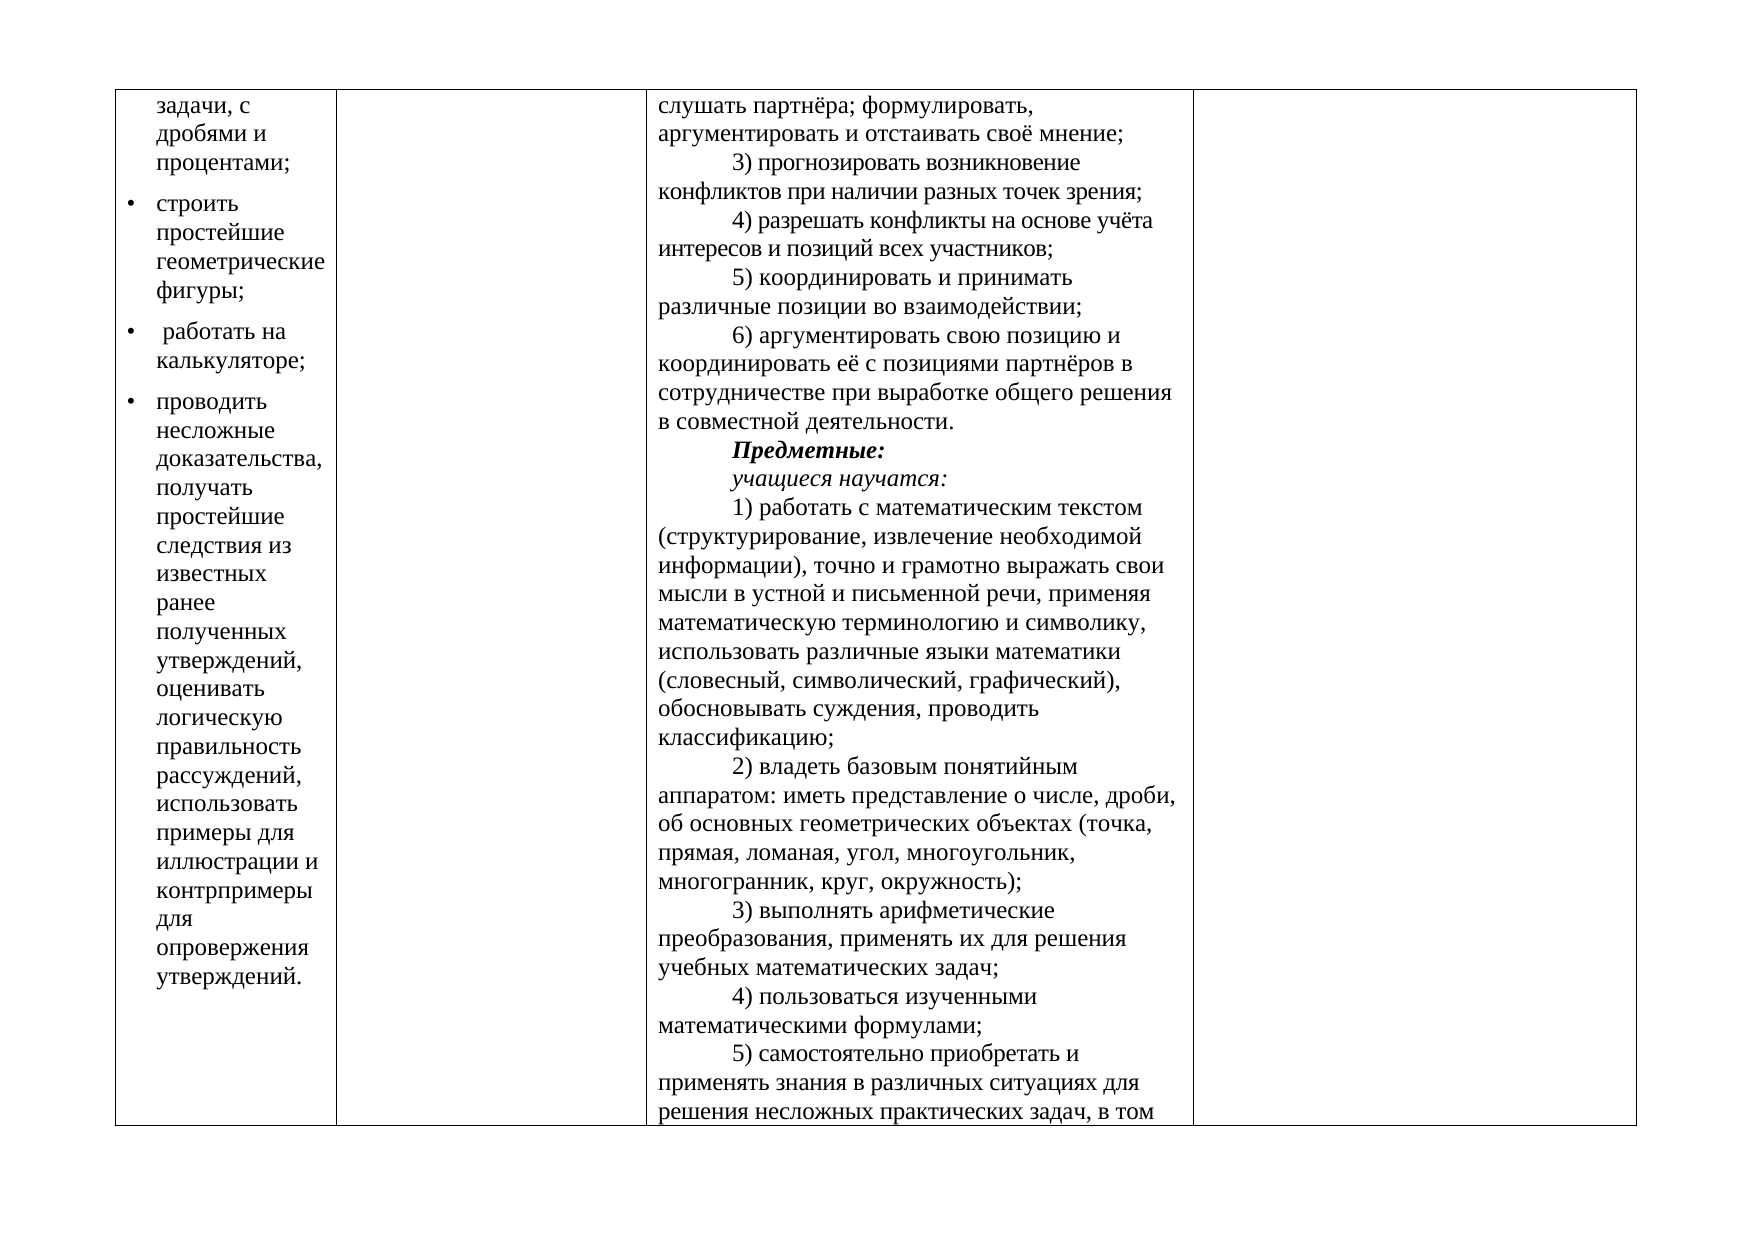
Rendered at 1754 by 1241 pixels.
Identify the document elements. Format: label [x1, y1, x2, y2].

table_cell [1194, 90, 1636, 1125]
table_cell [337, 90, 646, 1125]
table_cell [116, 90, 336, 1125]
table_cell [647, 90, 1193, 1125]
